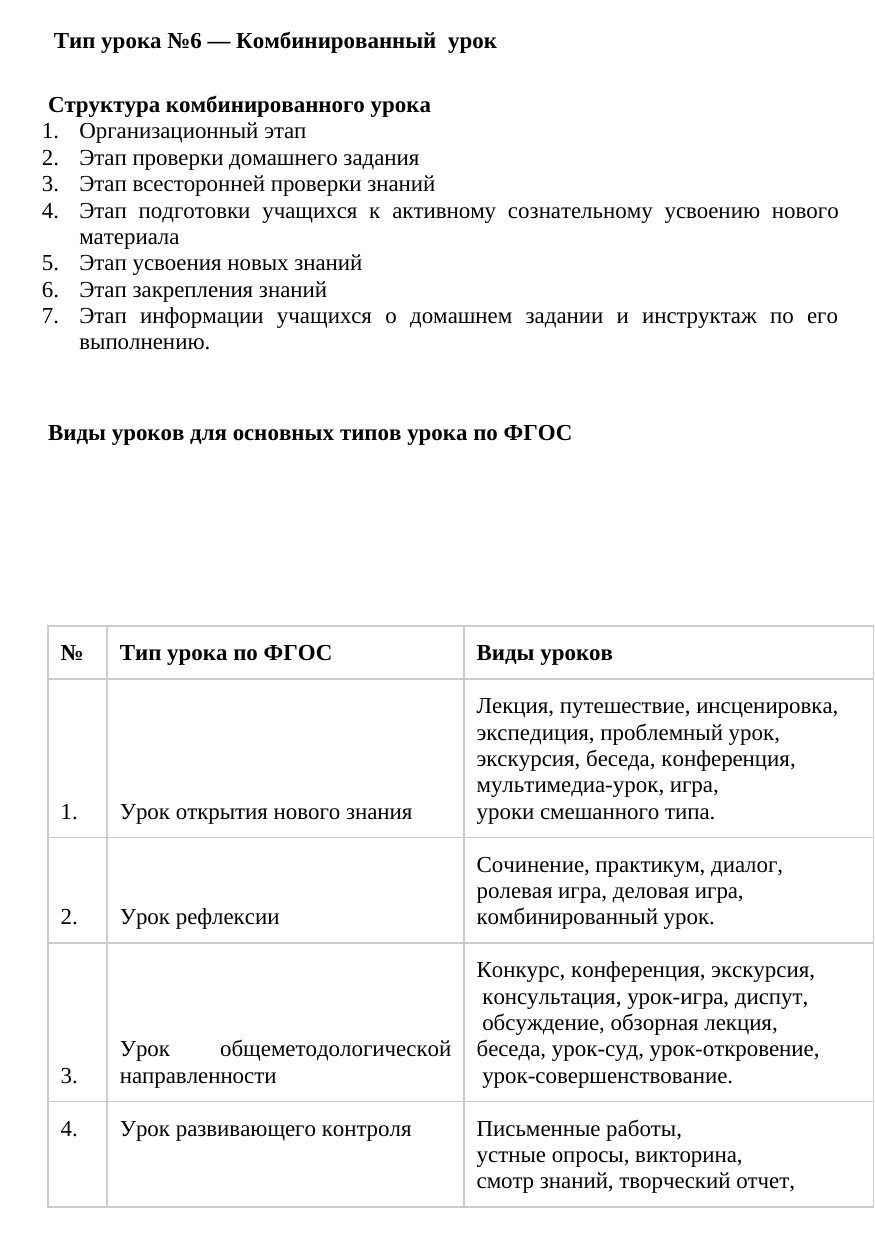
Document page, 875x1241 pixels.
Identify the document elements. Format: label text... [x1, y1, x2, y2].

table_header № [49, 627, 106, 678]
text Виды уроков для основных типов урока по ФГОС [48, 419, 840, 445]
table_cell Сочинение, практикум, диалог, ролевая игра, деловая игра, комбинированный урок. [465, 838, 873, 942]
list Этап информации учащихся о домашнем задании и инструктаж по его выполнению. [42, 302, 840, 355]
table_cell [108, 1102, 463, 1206]
table_cell Лекция, путешествие, инсценировка, экспедиция, проблемный урок, экскурсия, беседа, конференция, мультимедиа-урок, игра, уроки смешанного типа. [465, 680, 873, 837]
table_cell 4. [49, 1102, 106, 1206]
text Структура комбинированного урока [48, 91, 840, 118]
table_cell 3. [49, 944, 106, 1101]
table_cell Урок рефлексии [108, 838, 463, 942]
list Этап усвоения новых знаний [42, 249, 840, 276]
list Организационный этап [42, 118, 840, 144]
table_cell 1. [49, 680, 106, 837]
text Тип урока №6 — Комбинированный урок [48, 27, 840, 54]
list Этап проверки домашнего задания [42, 144, 840, 170]
list Этап всесторонней проверки знаний [42, 170, 840, 197]
table_header Виды уроков [465, 627, 873, 678]
list Этап закрепления знаний [42, 276, 840, 302]
table_header Тип урока по ФГОС [108, 627, 463, 678]
table_cell 2. [49, 838, 106, 942]
table_cell Урок общеметодологической направленности [108, 944, 463, 1101]
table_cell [465, 1102, 873, 1206]
list Этап подготовки учащихся к активному сознательному усвоению нового материала [42, 197, 840, 249]
table_cell Конкурс, конференция, экскурсия, консультация, урок-игра, диспут, обсуждение, обзорная лекция, беседа, урок-суд, урок-откровение, урок-совершенствование. [465, 944, 873, 1101]
table_cell Урок открытия нового знания [108, 680, 463, 837]
